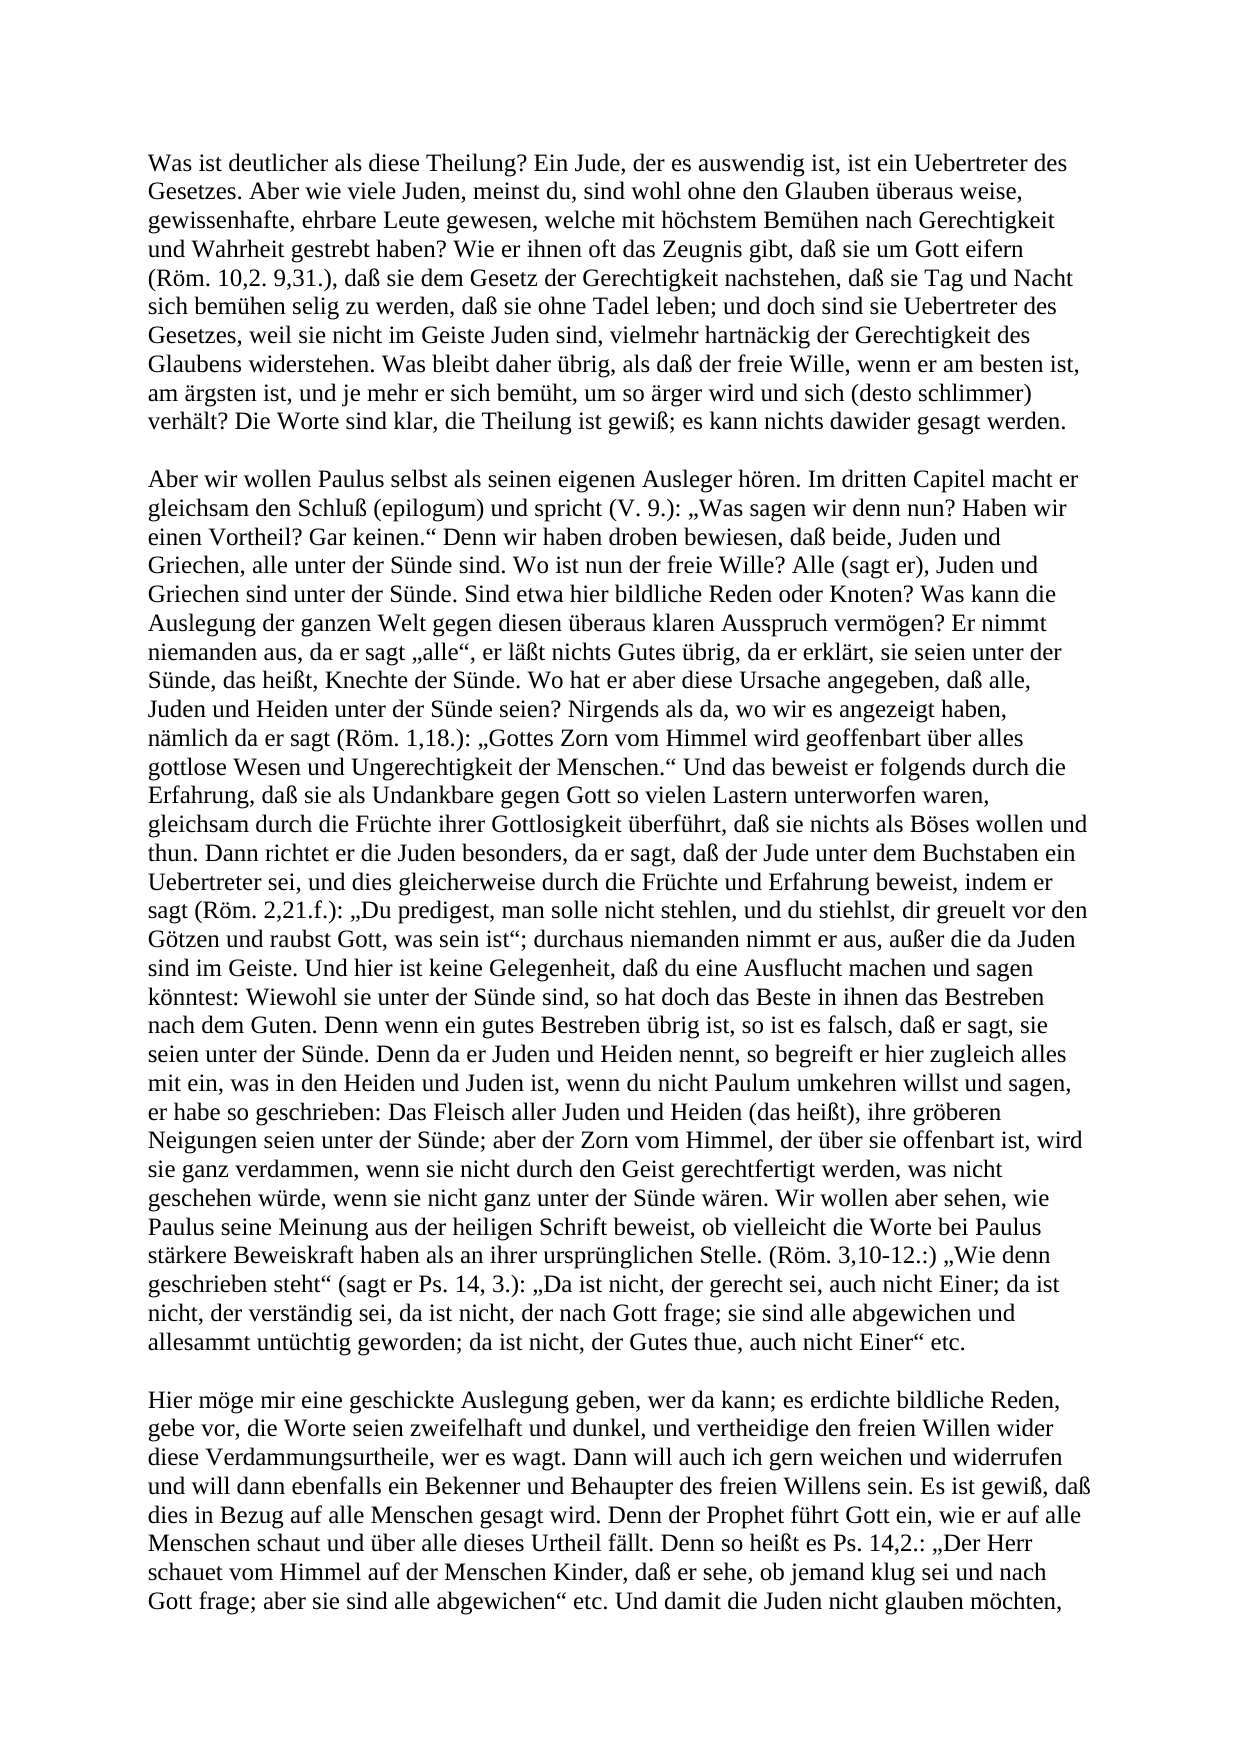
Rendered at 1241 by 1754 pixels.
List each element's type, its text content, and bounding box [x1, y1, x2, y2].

text Aber wir wollen Paulus selbst als seinen eigenen Ausleger hören. Im dritten Capitel macht er gleichsam den Schluß (epilogum) und spricht (V. 9.): „Was sagen wir denn nun? Haben wir einen Vortheil? Gar keinen.“ Denn wir haben droben bewiesen, daß beide, Juden und Griechen, alle unter der Sünde sind. Wo ist nun der freie Wille? Alle (sagt er), Juden und Griechen sind unter der Sünde. Sind etwa hier bildliche Reden oder Knoten? Was kann die Auslegung der ganzen Welt gegen diesen überaus klaren Ausspruch vermögen? Er nimmt niemanden aus, da er sagt „alle“, er läßt nichts Gutes übrig, da er erklärt, sie seien unter der Sünde, das heißt, Knechte der Sünde. Wo hat er aber diese Ursache angegeben, daß alle, Juden und Heiden unter der Sünde seien? Nirgends als da, wo wir es angezeigt haben, nämlich da er sagt (Röm. 1,18.): „Gottes Zorn vom Himmel wird geoffenbart über alles gottlose Wesen und Ungerechtigkeit der Menschen.“ Und das beweist er folgends durch die Erfahrung, daß sie als Undankbare gegen Gott so vielen Lastern unterworfen waren, gleichsam durch die Früchte ihrer Gottlosigkeit überführt, daß sie nichts als Böses wollen und thun. Dann richtet er die Juden besonders, da er sagt, daß der Jude unter dem Buchstaben ein Uebertreter sei, und dies gleicherweise durch die Früchte und Erfahrung beweist, indem er sagt (Röm. 2,21.f.): „Du predigest, man solle nicht stehlen, und du stiehlst, dir greuelt vor den Götzen und raubst Gott, was sein ist“; durchaus niemanden nimmt er aus, außer die da Juden sind im Geiste. Und hier ist keine Gelegenheit, daß du eine Ausflucht machen und sagen könntest: Wiewohl sie unter der Sünde sind, so hat doch das Beste in ihnen das Bestreben nach dem Guten. Denn wenn ein gutes Bestreben übrig ist, so ist es falsch, daß er sagt, sie seien unter der Sünde. Denn da er Juden und Heiden nennt, so begreift er hier zugleich alles mit ein, was in den Heiden und Juden ist, wenn du nicht Paulum umkehren willst und sagen, er habe so geschrieben: Das Fleisch aller Juden und Heiden (das heißt), ihre gröberen Neigungen seien unter der Sünde; aber der Zorn vom Himmel, der über sie offenbart ist, wird sie ganz verdammen, wenn sie nicht durch den Geist gerechtfertigt werden, was nicht geschehen würde, wenn sie nicht ganz unter der Sünde wären. Wir wollen aber sehen, wie Paulus seine Meinung aus der heiligen Schrift beweist, ob vielleicht die Worte bei Paulus stärkere Beweiskraft haben als an ihrer ursprünglichen Stelle. (Röm. 3,10-12.:) „Wie denn geschrieben steht“ (sagt er Ps. 14, 3.): „Da ist nicht, der gerecht sei, auch nicht Einer; da ist nicht, der verständig sei, da ist nicht, der nach Gott frage; sie sind alle abgewichen und allesammt untüchtig geworden; da ist nicht, der Gutes thue, auch nicht Einer“ etc. [148, 464, 1093, 1356]
text Was ist deutlicher als diese Theilung? Ein Jude, der es auswendig ist, ist ein Uebertreter des Gesetzes. Aber wie viele Juden, meinst du, sind wohl ohne den Glauben überaus weise, gewissenhafte, ehrbare Leute gewesen, welche mit höchstem Bemühen nach Gerechtigkeit und Wahrheit gestrebt haben? Wie er ihnen oft das Zeugnis gibt, daß sie um Gott eifern (Röm. 10,2. 9,31.), daß sie dem Gesetz der Gerechtigkeit nachstehen, daß sie Tag und Nacht sich bemühen selig zu werden, daß sie ohne Tadel leben; und doch sind sie Uebertreter des Gesetzes, weil sie nicht im Geiste Juden sind, vielmehr hartnäckig der Gerechtigkeit des Glaubens widerstehen. Was bleibt daher übrig, als daß der freie Wille, wenn er am besten ist, am ärgsten ist, und je mehr er sich bemüht, um so ärger wird und sich (desto schlimmer) verhält? Die Worte sind klar, die Theilung ist gewiß; es kann nichts dawider gesagt werden. [148, 148, 1093, 435]
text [148, 1385, 1093, 1615]
